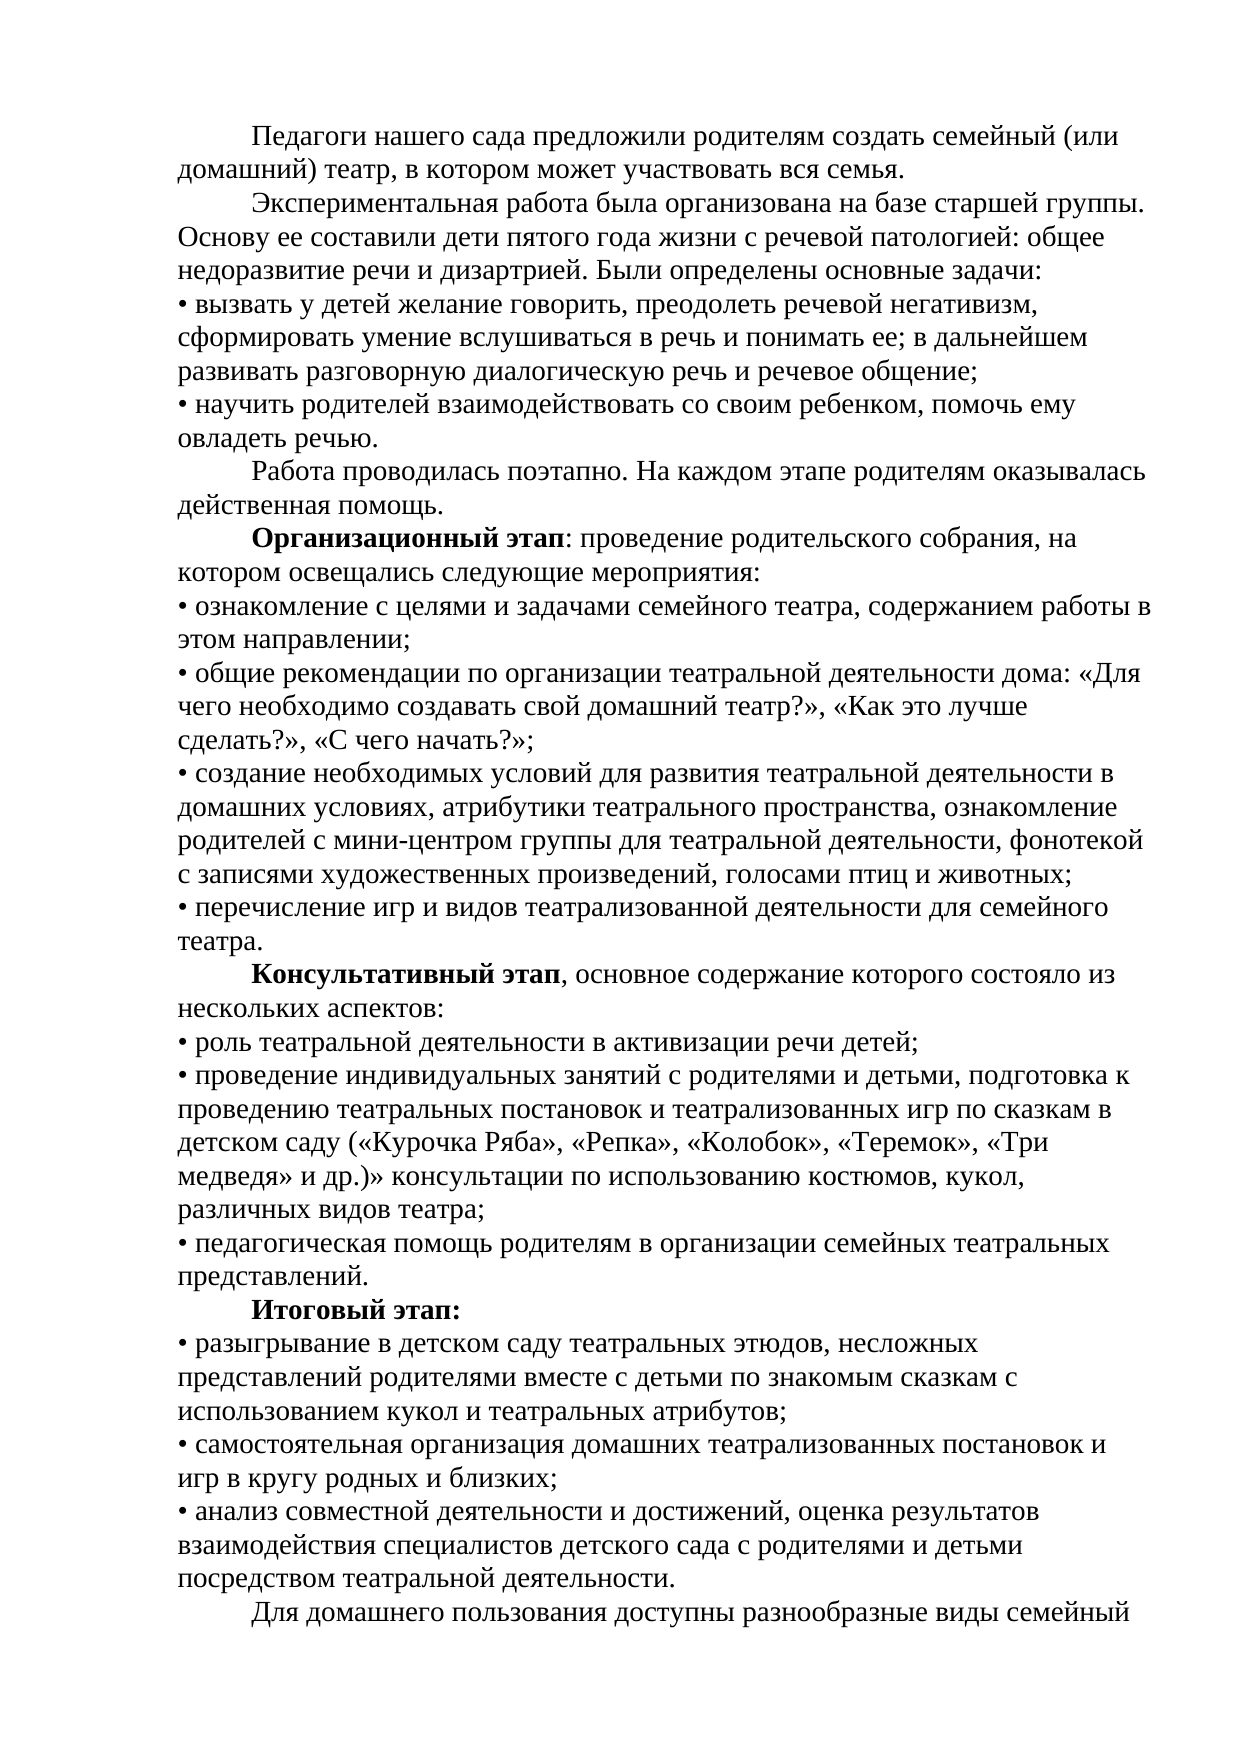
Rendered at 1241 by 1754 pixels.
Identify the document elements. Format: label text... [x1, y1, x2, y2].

text Организационный этап: проведение родительского собрания, на котором освещались следующие мероприятия: [177, 521, 1152, 588]
text • ознакомление с целями и задачами семейного театра, содержанием работы в этом направлении; [177, 588, 1152, 655]
text • научить родителей взаимодействовать со своим ребенком, помочь ему овладеть речью. [177, 386, 1152, 453]
text • создание необходимых условий для развития театральной деятельности в домашних условиях, атрибутики театрального пространства, ознакомление родителей с мини-центром группы для театральной деятельности, фонотекой с записями художественных произведений, голосами птиц и животных; [177, 755, 1152, 889]
text Итоговый этап: [177, 1292, 1152, 1326]
text Педагоги нашего сада предложили родителям создать семейный (или домашний) театр, в котором может участвовать вся семья. [177, 118, 1152, 185]
text • анализ совместной деятельности и достижений, оценка результатов взаимодействия специалистов детского сада с родителями и детьми посредством театральной деятельности. [177, 1493, 1152, 1594]
text Работа проводилась поэтапно. На каждом этапе родителям оказывалась действенная помощь. [177, 453, 1152, 521]
text • роль театральной деятельности в активизации речи детей; [177, 1024, 1152, 1057]
text • общие рекомендации по организации театральной деятельности дома: «Для чего необходимо создавать свой домашний театр?», «Как это лучше сделать?», «С чего начать?»; [177, 655, 1152, 755]
text • педагогическая помощь родителям в организации семейных театральных представлений. [177, 1225, 1152, 1292]
text Консультативный этап, основное содержание которого состояло из нескольких аспектов: [177, 957, 1152, 1024]
text • разыгрывание в детском саду театральных этюдов, несложных представлений родителями вместе с детьми по знакомым сказкам с использованием кукол и театральных атрибутов; [177, 1326, 1152, 1426]
text • проведение индивидуальных занятий с родителями и детьми, подготовка к проведению театральных постановок и театрализованных игр по сказкам в детском саду («Курочка Ряба», «Репка», «Колобок», «Теремок», «Три медведя» и др.)» консультации по использованию костюмов, кукол, различных видов театра; [177, 1057, 1152, 1225]
text • перечисление игр и видов театрализованной деятельности для семейного театра. [177, 889, 1152, 957]
text • самостоятельная организация домашних театрализованных постановок и игр в кругу родных и близких; [177, 1426, 1152, 1493]
text Экспериментальная работа была организована на базе старшей группы. Основу ее составили дети пятого года жизни с речевой патологией: общее недоразвитие речи и дизартрией. Были определены основные задачи: [177, 185, 1152, 286]
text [177, 1594, 1152, 1627]
text • вызвать у детей желание говорить, преодолеть речевой негативизм, сформировать умение вслушиваться в речь и понимать ее; в дальнейшем развивать разговорную диалогическую речь и речевое общение; [177, 286, 1152, 386]
